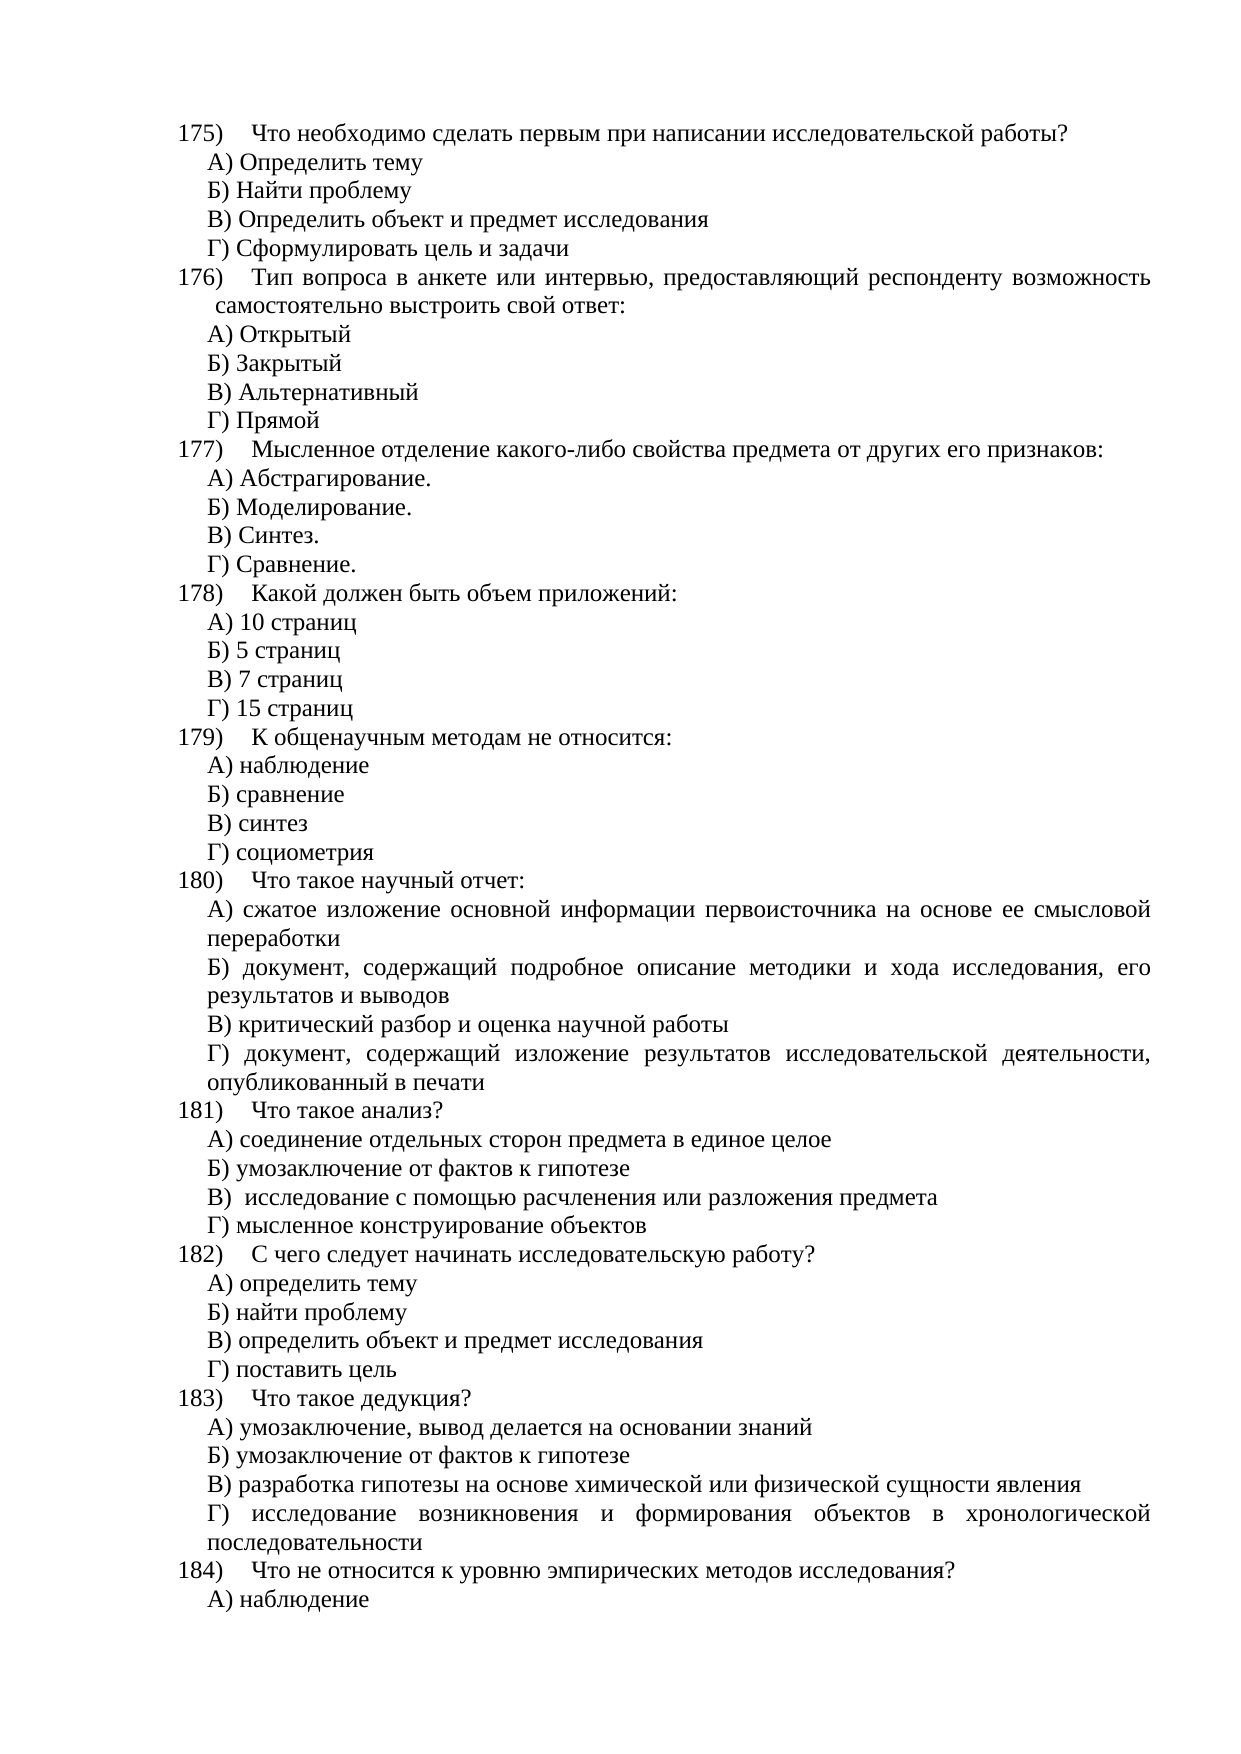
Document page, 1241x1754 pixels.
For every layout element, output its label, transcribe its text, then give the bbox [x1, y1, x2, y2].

list Что не относится к уровню эмпирических методов исследования? [177, 1556, 1152, 1584]
text В) разработка гипотезы на основе химической или физической сущности явления [207, 1469, 1152, 1498]
text А) наблюдение [207, 751, 1152, 779]
text Б) 5 страниц [207, 636, 1152, 664]
text Г) исследование возникновения и формирования объектов в хронологической последовательности [207, 1498, 1152, 1556]
text А) 10 страниц [207, 607, 1152, 636]
text Г) мысленное конструирование объектов [207, 1211, 1152, 1239]
text Г) документ, содержащий изложение результатов исследовательской деятельности, опубликованный в печати [207, 1038, 1152, 1096]
text А) наблюдение [207, 1584, 1152, 1613]
text Г) Сформулировать цель и задачи [207, 233, 1152, 262]
text В) критический разбор и оценка научной работы [207, 1009, 1152, 1038]
text Б) сравнение [207, 779, 1152, 808]
text Б) Закрытый [207, 348, 1152, 377]
text Б) умозаключение от фактов к гипотезе [207, 1441, 1152, 1469]
list Что такое дедукция? [177, 1383, 1152, 1412]
list Мысленное отделение какого-либо свойства предмета от других его признаков: [177, 434, 1152, 463]
text А) умозаключение, вывод делается на основании знаний [207, 1412, 1152, 1441]
text Б) найти проблему [207, 1297, 1152, 1326]
text Б) документ, содержащий подробное описание методики и хода исследования, его результатов и выводов [207, 952, 1152, 1009]
list Тип вопроса в анкете или интервью, предоставляющий респонденту возможность самостоятельно выстроить свой ответ: [177, 262, 1152, 319]
list Какой должен быть объем приложений: [177, 578, 1152, 607]
list Что необходимо сделать первым при написании исследовательской работы? [177, 118, 1152, 147]
text В) 7 страниц [207, 664, 1152, 693]
text Г) социометрия [207, 837, 1152, 866]
text Б) Моделирование. [207, 492, 1152, 521]
text Б) Найти проблему [207, 176, 1152, 204]
text В) исследование с помощью расчленения или разложения предмета [207, 1182, 1152, 1211]
text Б) умозаключение от фактов к гипотезе [207, 1153, 1152, 1182]
text В) Альтернативный [207, 377, 1152, 406]
text Г) Сравнение. [207, 549, 1152, 578]
text А) Абстрагирование. [207, 463, 1152, 492]
text В) определить объект и предмет исследования [207, 1326, 1152, 1354]
list Что такое научный отчет: [177, 866, 1152, 894]
text А) Определить тему [207, 147, 1152, 176]
text А) сжатое изложение основной информации первоисточника на основе ее смысловой переработки [207, 894, 1152, 952]
text Г) поставить цель [207, 1354, 1152, 1383]
text В) Синтез. [207, 521, 1152, 549]
text А) определить тему [207, 1268, 1152, 1297]
list К общенаучным методам не относится: [177, 722, 1152, 751]
text Г) 15 страниц [207, 693, 1152, 722]
list Что такое анализ? [177, 1096, 1152, 1124]
text В) Определить объект и предмет исследования [207, 204, 1152, 233]
text В) синтез [207, 808, 1152, 837]
text А) Открытый [207, 319, 1152, 348]
text Г) Прямой [207, 406, 1152, 434]
text А) соединение отдельных сторон предмета в единое целое [207, 1124, 1152, 1153]
list С чего следует начинать исследовательскую работу? [177, 1239, 1152, 1268]
